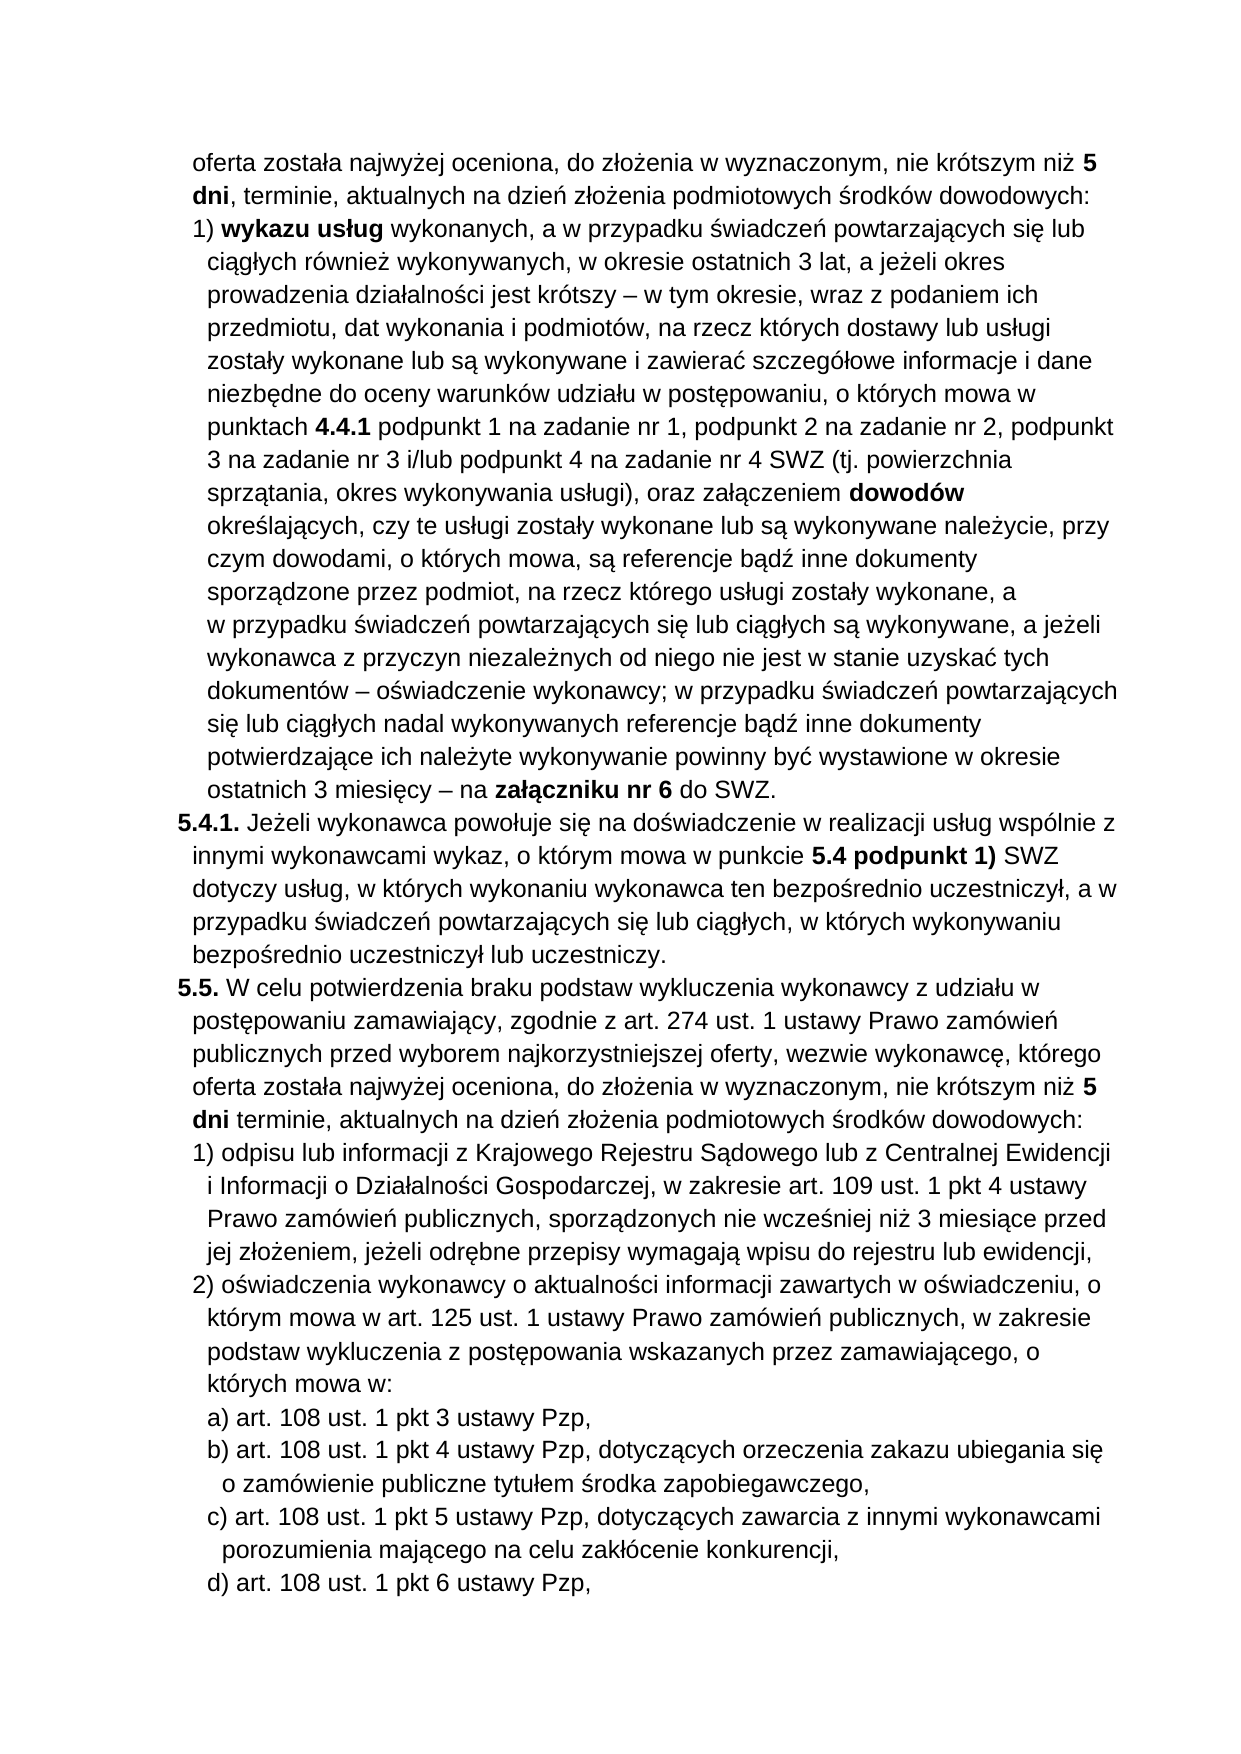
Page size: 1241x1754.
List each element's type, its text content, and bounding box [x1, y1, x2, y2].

text 5.4.1. Jeżeli wykonawca powołuje się na doświadczenie w realizacji usług wspólnie z innymi wykonawcami wykaz, o którym mowa w punkcie 5.4 podpunkt 1) SWZ dotyczy usług, w których wykonaniu wykonawca ten bezpośrednio uczestniczył, a w przypadku świadczeń powtarzających się lub ciągłych, w których wykonywaniu bezpośrednio uczestniczył lub uczestniczy. [177, 808, 1122, 969]
text b) art. 108 ust. 1 pkt 4 ustawy Pzp, dotyczących orzeczenia zakazu ubiegania się o zamówienie publiczne tytułem środka zapobiegawczego, [207, 1436, 1122, 1497]
text 1) wykazu usług wykonanych, a w przypadku świadczeń powtarzających się lub ciągłych również wykonywanych, w okresie ostatnich 3 lat, a jeżeli okres prowadzenia działalności jest krótszy – w tym okresie, wraz z podaniem ich przedmiotu, dat wykonania i podmiotów, na rzecz których dostawy lub usługi zostały wykonane lub są wykonywane i zawierać szczegółowe informacje i dane niezbędne do oceny warunków udziału w postępowaniu, o których mowa w punktach 4.4.1 podpunkt 1 na zadanie nr 1, podpunkt 2 na zadanie nr 2, podpunkt 3 na zadanie nr 3 i/lub podpunkt 4 na zadanie nr 4 SWZ (tj. powierzchnia sprzątania, okres wykonywania usługi), oraz załączeniem dowodów określających, czy te usługi zostały wykonane lub są wykonywane należycie, przy czym dowodami, o których mowa, są referencje bądź inne dokumenty sporządzone przez podmiot, na rzecz którego usługi zostały wykonane, a w przypadku świadczeń powtarzających się lub ciągłych są wykonywane, a jeżeli wykonawca z przyczyn niezależnych od niego nie jest w stanie uzyskać tych dokumentów – oświadczenie wykonawcy; w przypadku świadczeń powtarzających się lub ciągłych nadal wykonywanych referencje bądź inne dokumenty potwierdzające ich należyte wykonywanie powinny być wystawione w okresie ostatnich 3 miesięcy – na załączniku nr 6 do SWZ. [192, 214, 1122, 804]
text d) art. 108 ust. 1 pkt 6 ustawy Pzp, [207, 1568, 1122, 1596]
text 2) oświadczenia wykonawcy o aktualności informacji zawartych w oświadczeniu, o którym mowa w art. 125 ust. 1 ustawy Prawo zamówień publicznych, w zakresie podstaw wykluczenia z postępowania wskazanych przez zamawiającego, o których mowa w: [192, 1270, 1122, 1398]
text 1) odpisu lub informacji z Krajowego Rejestru Sądowego lub z Centralnej Ewidencji i Informacji o Działalności Gospodarczej, w zakresie art. 109 ust. 1 pkt 4 ustawy Prawo zamówień publicznych, sporządzonych nie wcześniej niż 3 miesiące przed jej złożeniem, jeżeli odrębne przepisy wymagają wpisu do rejestru lub ewidencji, [192, 1138, 1122, 1266]
text a) art. 108 ust. 1 pkt 3 ustawy Pzp, [207, 1402, 1122, 1431]
text 5.5. W celu potwierdzenia braku podstaw wykluczenia wykonawcy z udziału w postępowaniu zamawiający, zgodnie z art. 274 ust. 1 ustawy Prawo zamówień publicznych przed wyborem najkorzystniejszej oferty, wezwie wykonawcę, którego oferta została najwyżej oceniona, do złożenia w wyznaczonym, nie krótszym niż 5 dni terminie, aktualnych na dzień złożenia podmiotowych środków dowodowych: [177, 973, 1122, 1134]
text c) art. 108 ust. 1 pkt 5 ustawy Pzp, dotyczących zawarcia z innymi wykonawcami porozumienia mającego na celu zakłócenie konkurencji, [207, 1502, 1122, 1563]
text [177, 148, 1122, 209]
